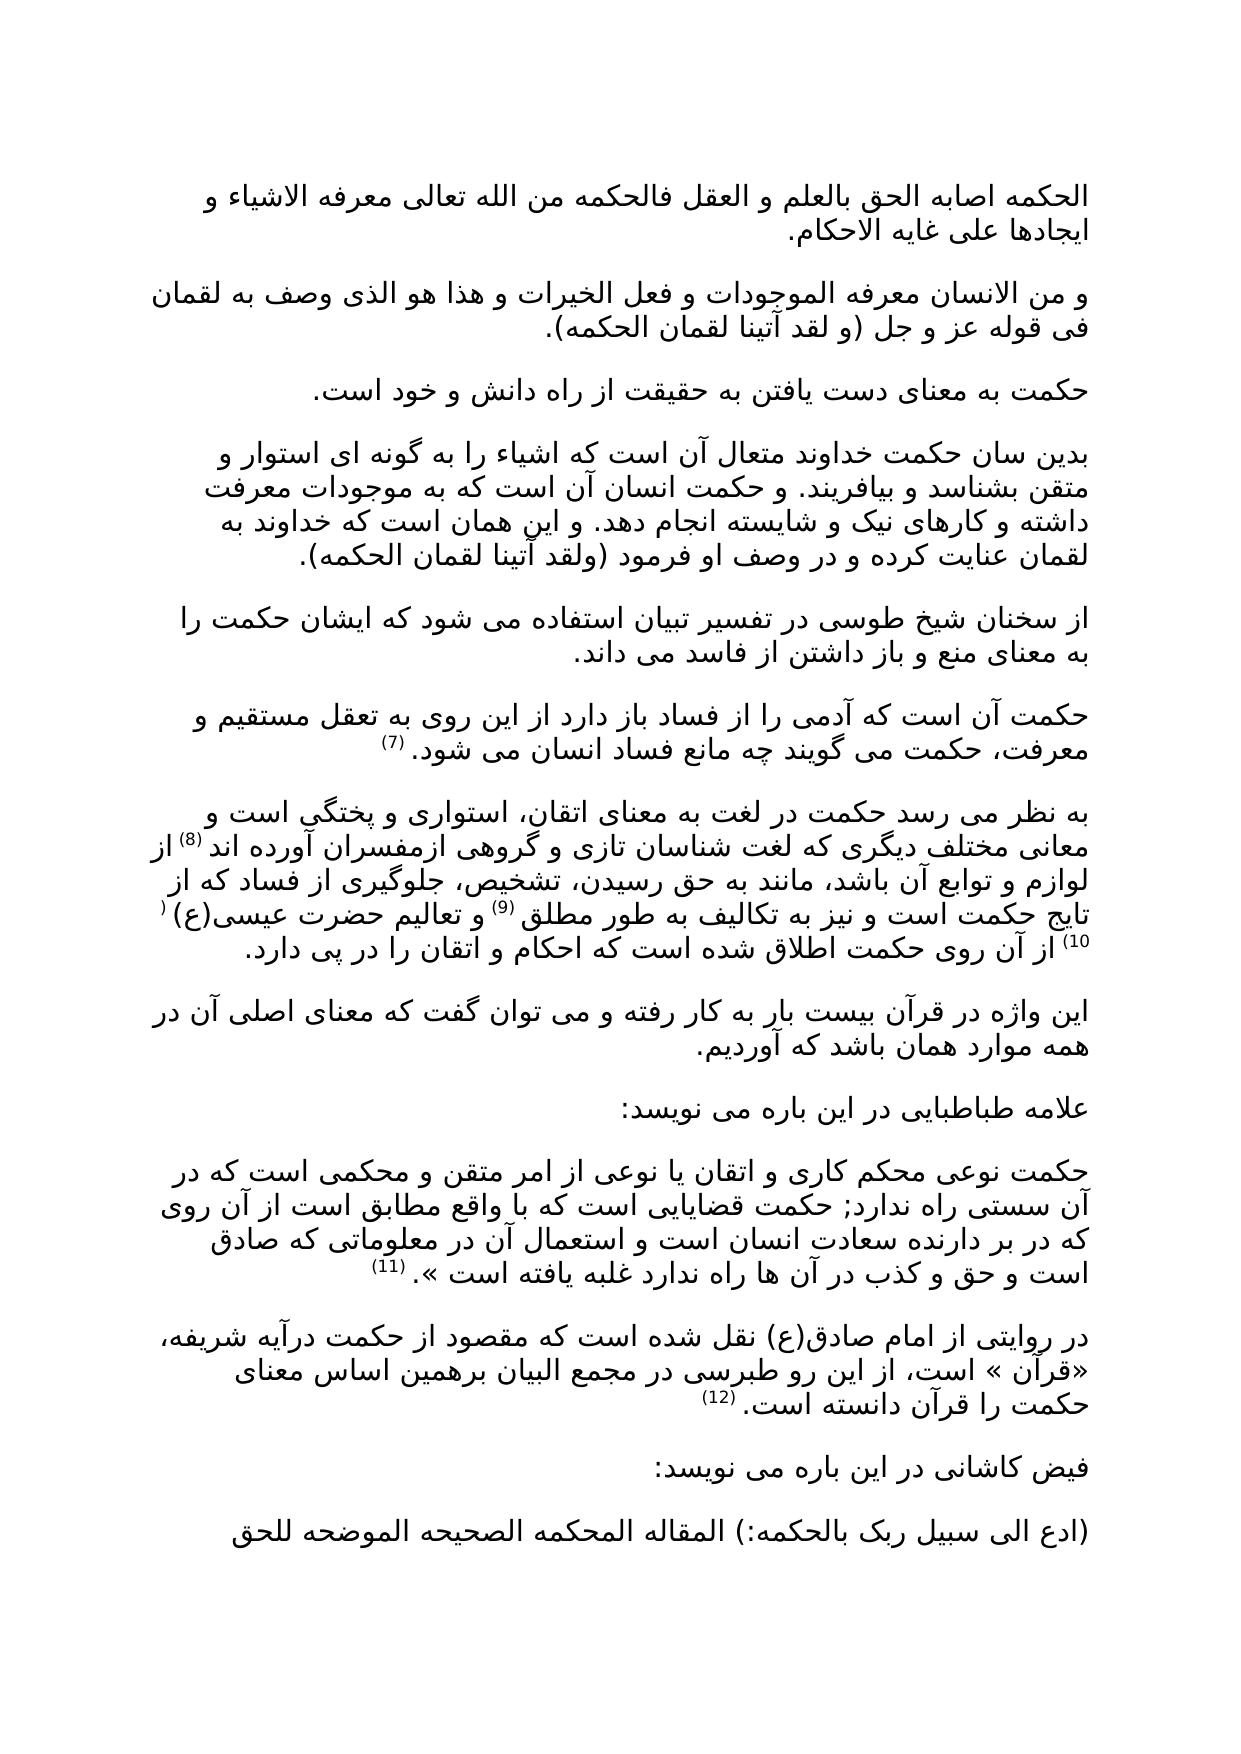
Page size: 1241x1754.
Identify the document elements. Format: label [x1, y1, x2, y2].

table_header [150, 150, 1090, 1548]
